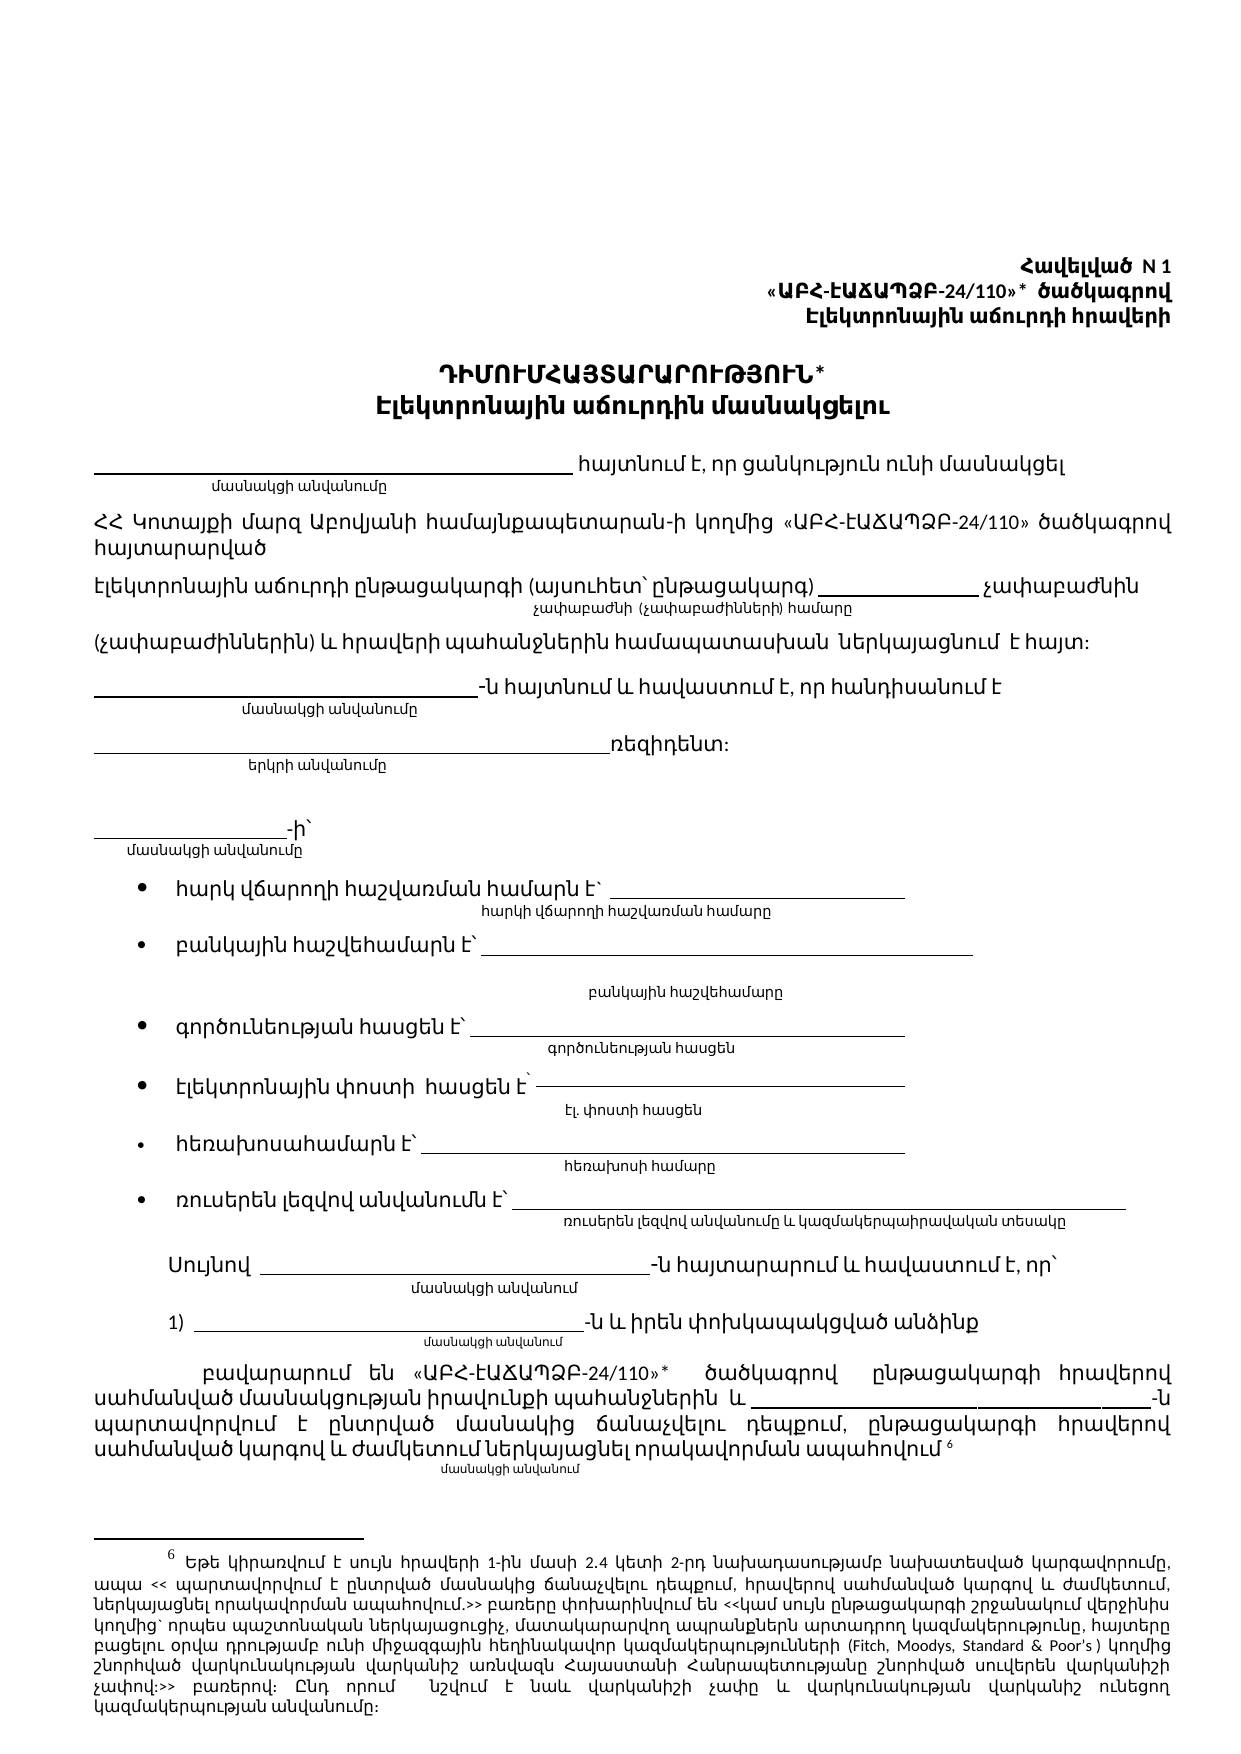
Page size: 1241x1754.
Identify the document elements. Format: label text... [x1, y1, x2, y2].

text բավարարում են «ԱԲՀ-էԱՃԱՊՁԲ-24/110»* ծածկագրով ընթացակարգի հրավերով սահմանված մասնակցության իրավունքի պահանջներին և -ն պարտավորվում է ընտրված մասնակից ճանաչվելու դեպքում, ընթացակարգի հրավերով սահմանված կարգով և ժամկետում ներկայացնել որակավորման ապահովում [94, 1360, 1171, 1462]
list հարկ վճարողի հաշվառման համարն է` [138, 872, 1171, 902]
text մասնակցի անվանում [94, 1335, 1171, 1360]
text ռուսերեն լեզվով անվանումը և կազմակերպաիրավական տեսակը [94, 1213, 1171, 1243]
text հեռախոսի համարը [462, 1157, 1171, 1187]
text մասնակցի անվանումը [94, 841, 1171, 872]
text «ԱԲՀ-էԱՃԱՊՁԲ-24/110»* ծածկագրով [94, 278, 1171, 304]
list ռուսերեն լեզվով անվանումն է՝ [138, 1187, 1171, 1213]
text մասնակցի անվանումը [94, 701, 1171, 731]
list հեռախոսահամարն է՝ [138, 1131, 1171, 1157]
text էլ. փոստի հասցեն [94, 1101, 1171, 1131]
text չափաբաժնի (չափաբաժինների) համարը [94, 599, 1171, 629]
text գործունեության հասցեն [94, 1040, 1171, 1070]
subtitle Էլեկտրոնային աճուրդին մասնակցելու [94, 390, 1171, 421]
list էլեկտրոնային փոստի հասցեն է՝ [138, 1070, 1171, 1101]
text մասնակցի անվանում [94, 1279, 1171, 1309]
text (չափաբաժիններին) և հրավերի պահանջներին համապատասխան ներկայացնում է հայտ: [94, 629, 1171, 655]
text Հավելված N 1 [94, 253, 1171, 278]
text մասնակցի անվանում [94, 1462, 1171, 1487]
text Սույնով -ն հայտարարում և հավաստում է, որ՝ [94, 1248, 1171, 1279]
text ռեզիդենտ: [94, 731, 1171, 756]
list գործունեության հասցեն է՝ [138, 1014, 1171, 1040]
text մասնակցի անվանումը [94, 477, 1171, 507]
text ԴԻՄՈՒՄՀԱՅՏԱՐԱՐՈՒԹՅՈՒՆ* [94, 360, 1171, 390]
text 1) -ն և իրեն փոխկապակցված անձինք [94, 1309, 1171, 1335]
text -ի՝ [94, 816, 1171, 841]
text հայտնում է, որ ցանկություն ունի մասնակցել [94, 451, 1171, 477]
text էլեկտրոնային աճուրդի ընթացակարգի (այսուհետ՝ ընթացակարգ) չափաբաժնին [94, 573, 1171, 599]
list բանկային հաշվեհամարն է՝ [138, 933, 1171, 983]
text բանկային հաշվեհամարը [94, 983, 1171, 1014]
text -ն հայտնում և հավաստում է, որ հանդիսանում է [94, 670, 1171, 701]
text երկրի անվանումը [94, 756, 1171, 787]
text հարկի վճարողի հաշվառման համարը [94, 902, 1171, 933]
text Էլեկտրոնային աճուրդի հրավերի [94, 304, 1171, 329]
text ՀՀ Կոտայքի մարզ Աբովյանի համայնքապետարան-ի կողմից «ԱԲՀ-էԱՃԱՊՁԲ-24/110» ծածկագրով հայտարարված [94, 507, 1171, 561]
